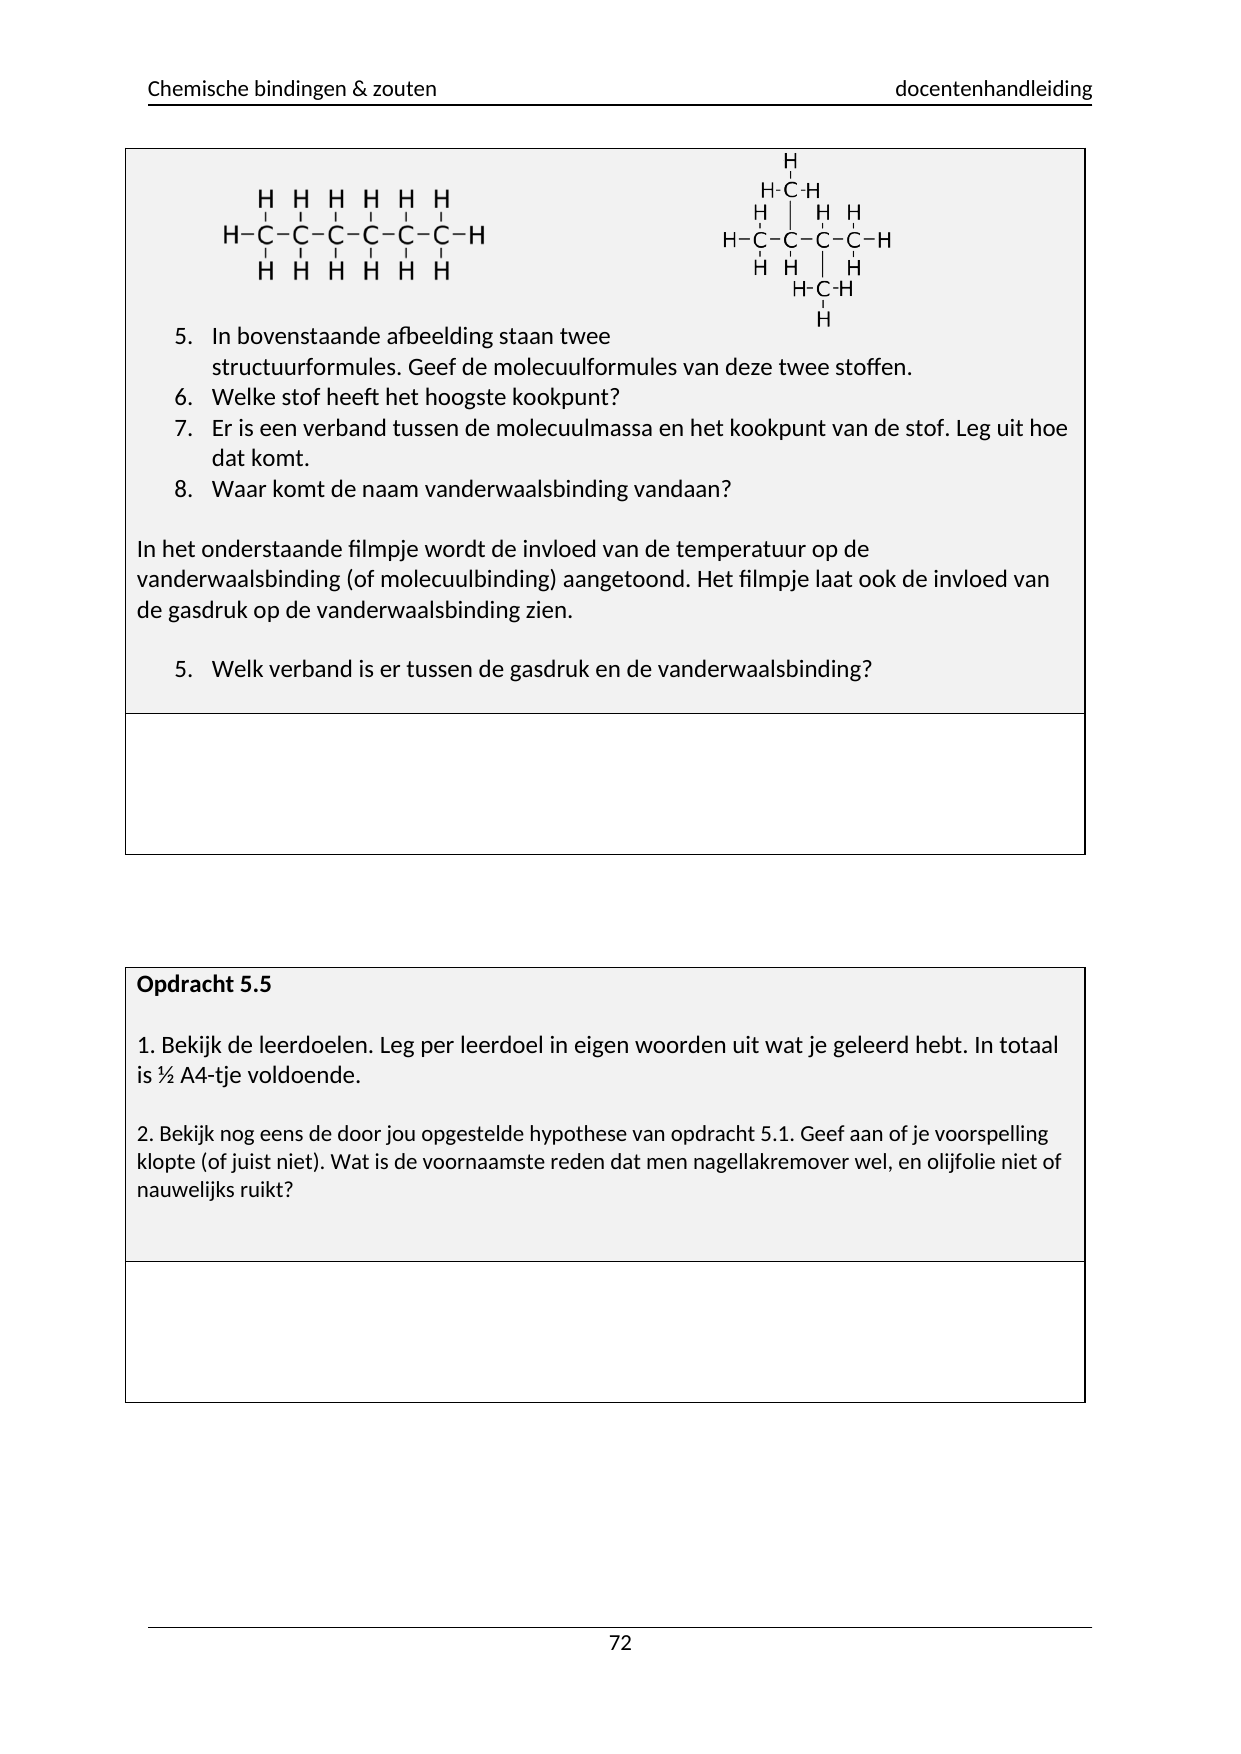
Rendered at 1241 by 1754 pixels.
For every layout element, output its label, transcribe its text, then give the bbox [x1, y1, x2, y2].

table_cell [126, 714, 1084, 854]
picture [707, 147, 904, 329]
table_cell [126, 1262, 1084, 1402]
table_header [126, 149, 1084, 713]
picture [211, 177, 495, 292]
table_header Opdracht 5.5 1. Bekijk de leerdoelen. Leg per leerdoel in eigen woorden uit wat je geleerd hebt. In totaal is ½ A4-tje voldoende. 2. Bekijk nog eens de door jou opgestelde hypothese van opdracht 5.1. Geef aan of je voorspelling klopte (of juist niet). Wat is de voornaamste reden dat men nagellakremover wel, en olijfolie niet of nauwelijks ruikt? [126, 968, 1084, 1261]
